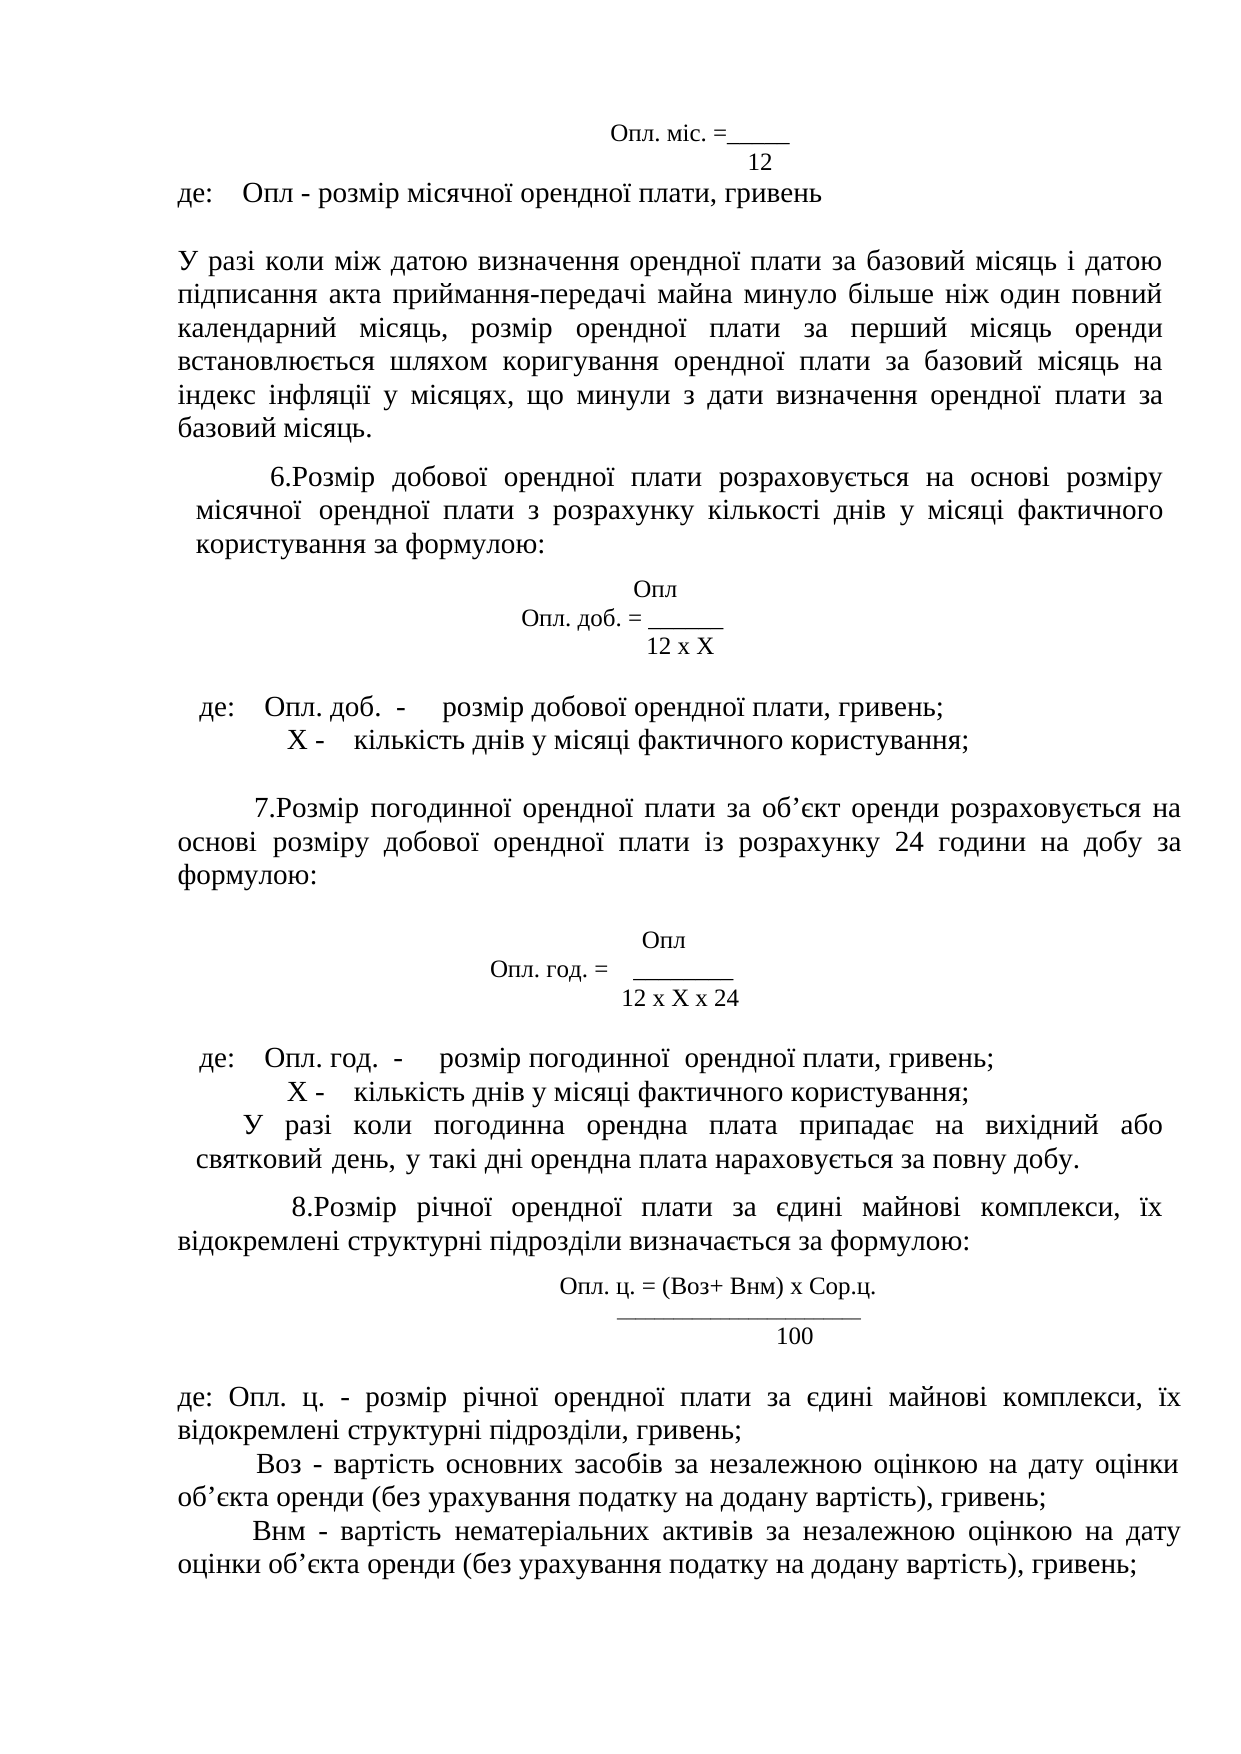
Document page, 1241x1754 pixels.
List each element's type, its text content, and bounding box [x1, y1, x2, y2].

text Опл. міс. =_____ [177, 118, 1181, 147]
text Опл. доб. = ______ [177, 603, 1181, 631]
text Внм - вартість нематеріальних активів за незалежною оцінкою на дату оцінки об’єкта оренди (без урахування податку на додану вартість), гривень; [177, 1513, 1181, 1580]
text X - кількість днів у місяці фактичного користування; [177, 722, 1181, 756]
list Опл. ц. = (Воз+ Внм) x Cор.ц. [242, 1271, 1163, 1300]
text У разі коли між датою визначення орендної плати за базовий місяць і датою підписання акта приймання-передачі майна минуло більше ніж один повний календарний місяць, розмір орендної плати за перший місяць оренди встановлюється шляхом коригування орендної плати за базовий місяць на індекс інфляції у місяцях, що минули з дати визначення орендної плати за базовий місяць. [177, 243, 1163, 444]
text де: Опл. ц. - розмір річної орендної плати за єдині майнові комплекси, їх відокремлені структурні підрозділи, гривень; [177, 1379, 1181, 1446]
text У разі коли погодинна орендна плата припадає на вихідний або святковий день, у такі дні орендна плата нараховується за повну добу. [196, 1107, 1163, 1174]
text 12 x X x 24 [177, 983, 1181, 1011]
text 12 x X [177, 631, 1181, 660]
text 8.Розмір річної орендної плати за єдині майнові комплекси, їх відокремлені структурні підрозділи визначається за формулою: [177, 1189, 1163, 1256]
text де: Опл. год. - розмір погодинної орендної плати, гривень; [177, 1040, 1181, 1074]
text 100 [177, 1321, 1181, 1350]
text X - кількість днів у місяці фактичного користування; [177, 1074, 1181, 1107]
text 7.Розмір погодинної орендної плати за об’єкт оренди розраховується на основі розміру добової орендної плати із розрахунку 24 години на добу за формулою: [177, 790, 1181, 891]
text 12 [177, 147, 1181, 176]
text де: Опл. доб. - розмір добової орендної плати, гривень; [177, 689, 1181, 722]
text де: Опл - розмір місячної орендної плати, гривень [177, 176, 1181, 209]
list Опл [196, 574, 1163, 603]
text __________________________ [177, 1300, 1181, 1321]
text Опл. год. = ________ [177, 954, 1181, 983]
text Опл [177, 925, 1181, 954]
text Воз - вартість основних засобів за незалежною оцінкою на дату оцінки об’єкта оренди (без урахування податку на додану вартість), гривень; [177, 1446, 1181, 1513]
list 6.Розмір добової орендної плати розраховується на основі розміру місячної орендної плати з розрахунку кількості днів у місяці фактичного користування за формулою: [196, 459, 1163, 559]
